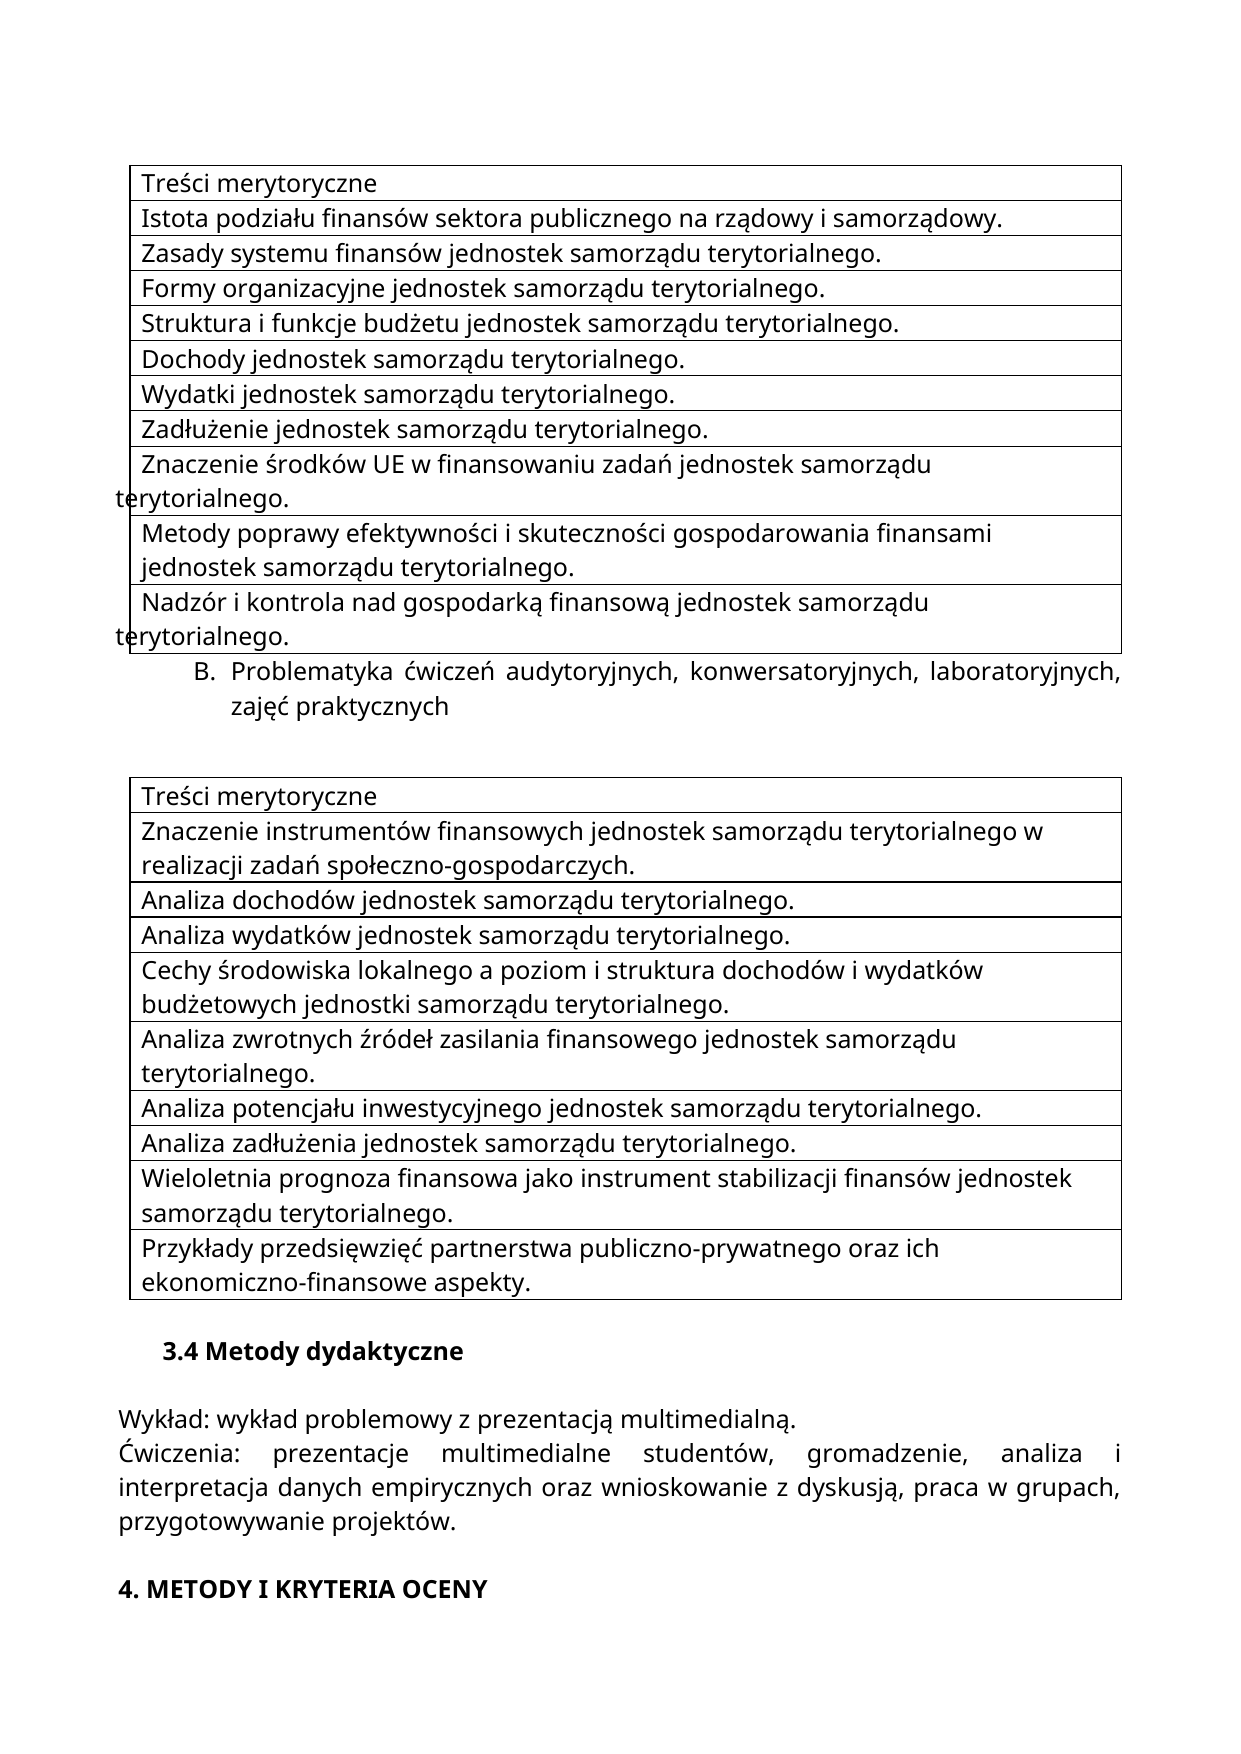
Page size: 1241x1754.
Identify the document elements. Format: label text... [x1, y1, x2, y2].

table_cell Formy organizacyjne jednostek samorządu terytorialnego. [131, 271, 1121, 305]
table_cell Wieloletnia prognoza finansowa jako instrument stabilizacji finansów jednostek samorządu terytorialnego. [131, 1161, 1121, 1229]
text Ćwiczenia: prezentacje multimedialne studentów, gromadzenie, analiza i interpretacja danych empirycznych oraz wnioskowanie z dyskusją, praca w grupach, przygotowywanie projektów. [118, 1436, 1122, 1538]
table_cell Wydatki jednostek samorządu terytorialnego. [131, 376, 1121, 410]
table_header Treści merytoryczne [131, 778, 1121, 812]
table_cell Struktura i funkcje budżetu jednostek samorządu terytorialnego. [131, 306, 1121, 340]
text 3.4 Metody dydaktyczne [162, 1333, 1122, 1368]
table_cell Znaczenie środków UE w finansowaniu zadań jednostek samorządu terytorialnego. [131, 447, 1121, 515]
table_header Treści merytoryczne [131, 166, 1121, 200]
text 4. METODY I KRYTERIA OCENY [118, 1572, 1122, 1606]
table_cell Metody poprawy efektywności i skuteczności gospodarowania finansami jednostek samorządu terytorialnego. [131, 516, 1121, 584]
table_cell Dochody jednostek samorządu terytorialnego. [131, 341, 1121, 375]
table_cell Znaczenie instrumentów finansowych jednostek samorządu terytorialnego w realizacji zadań społeczno-gospodarczych. [131, 813, 1121, 881]
table_cell Analiza zadłużenia jednostek samorządu terytorialnego. [131, 1126, 1121, 1160]
table_cell Analiza potencjału inwestycyjnego jednostek samorządu terytorialnego. [131, 1091, 1121, 1125]
text Wykład: wykład problemowy z prezentacją multimedialną. [118, 1402, 1122, 1436]
table_cell Analiza dochodów jednostek samorządu terytorialnego. [131, 883, 1121, 916]
table_cell Analiza wydatków jednostek samorządu terytorialnego. [131, 918, 1121, 952]
table_cell Analiza zwrotnych źródeł zasilania finansowego jednostek samorządu terytorialnego. [131, 1022, 1121, 1090]
table_cell Przykłady przedsięwzięć partnerstwa publiczno-prywatnego oraz ich ekonomiczno-finansowe aspekty. [131, 1230, 1121, 1298]
table_cell Istota podziału finansów sektora publicznego na rządowy i samorządowy. [131, 201, 1121, 235]
table_cell Cechy środowiska lokalnego a poziom i struktura dochodów i wydatków budżetowych jednostki samorządu terytorialnego. [131, 953, 1121, 1021]
table_cell Zadłużenie jednostek samorządu terytorialnego. [131, 411, 1121, 446]
table_cell Zasady systemu finansów jednostek samorządu terytorialnego. [131, 236, 1121, 270]
table_cell Nadzór i kontrola nad gospodarką finansową jednostek samorządu terytorialnego. [131, 585, 1121, 653]
list Problematyka ćwiczeń audytoryjnych, konwersatoryjnych, laboratoryjnych, zajęć praktycznych [193, 654, 1122, 722]
